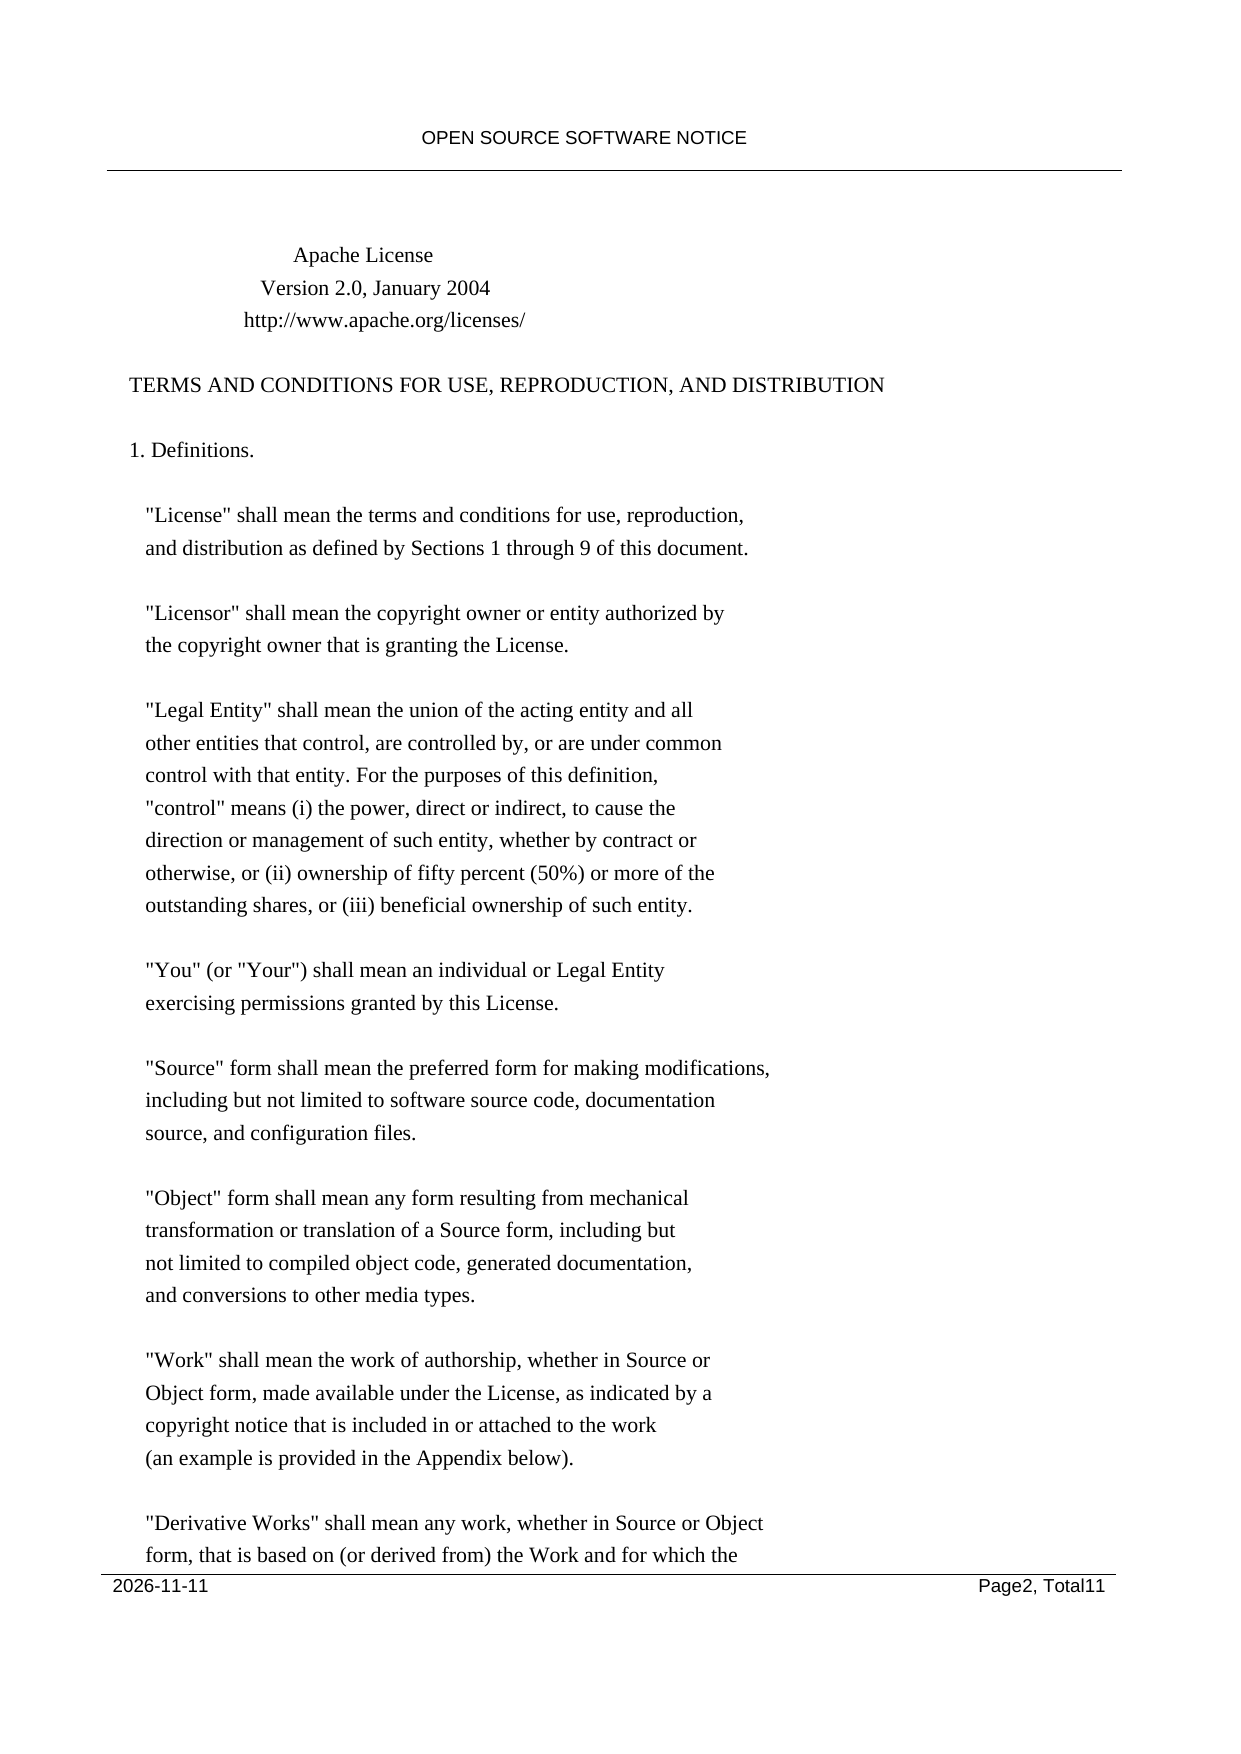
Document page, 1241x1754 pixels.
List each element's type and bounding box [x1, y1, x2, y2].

text [112, 206, 1128, 1571]
